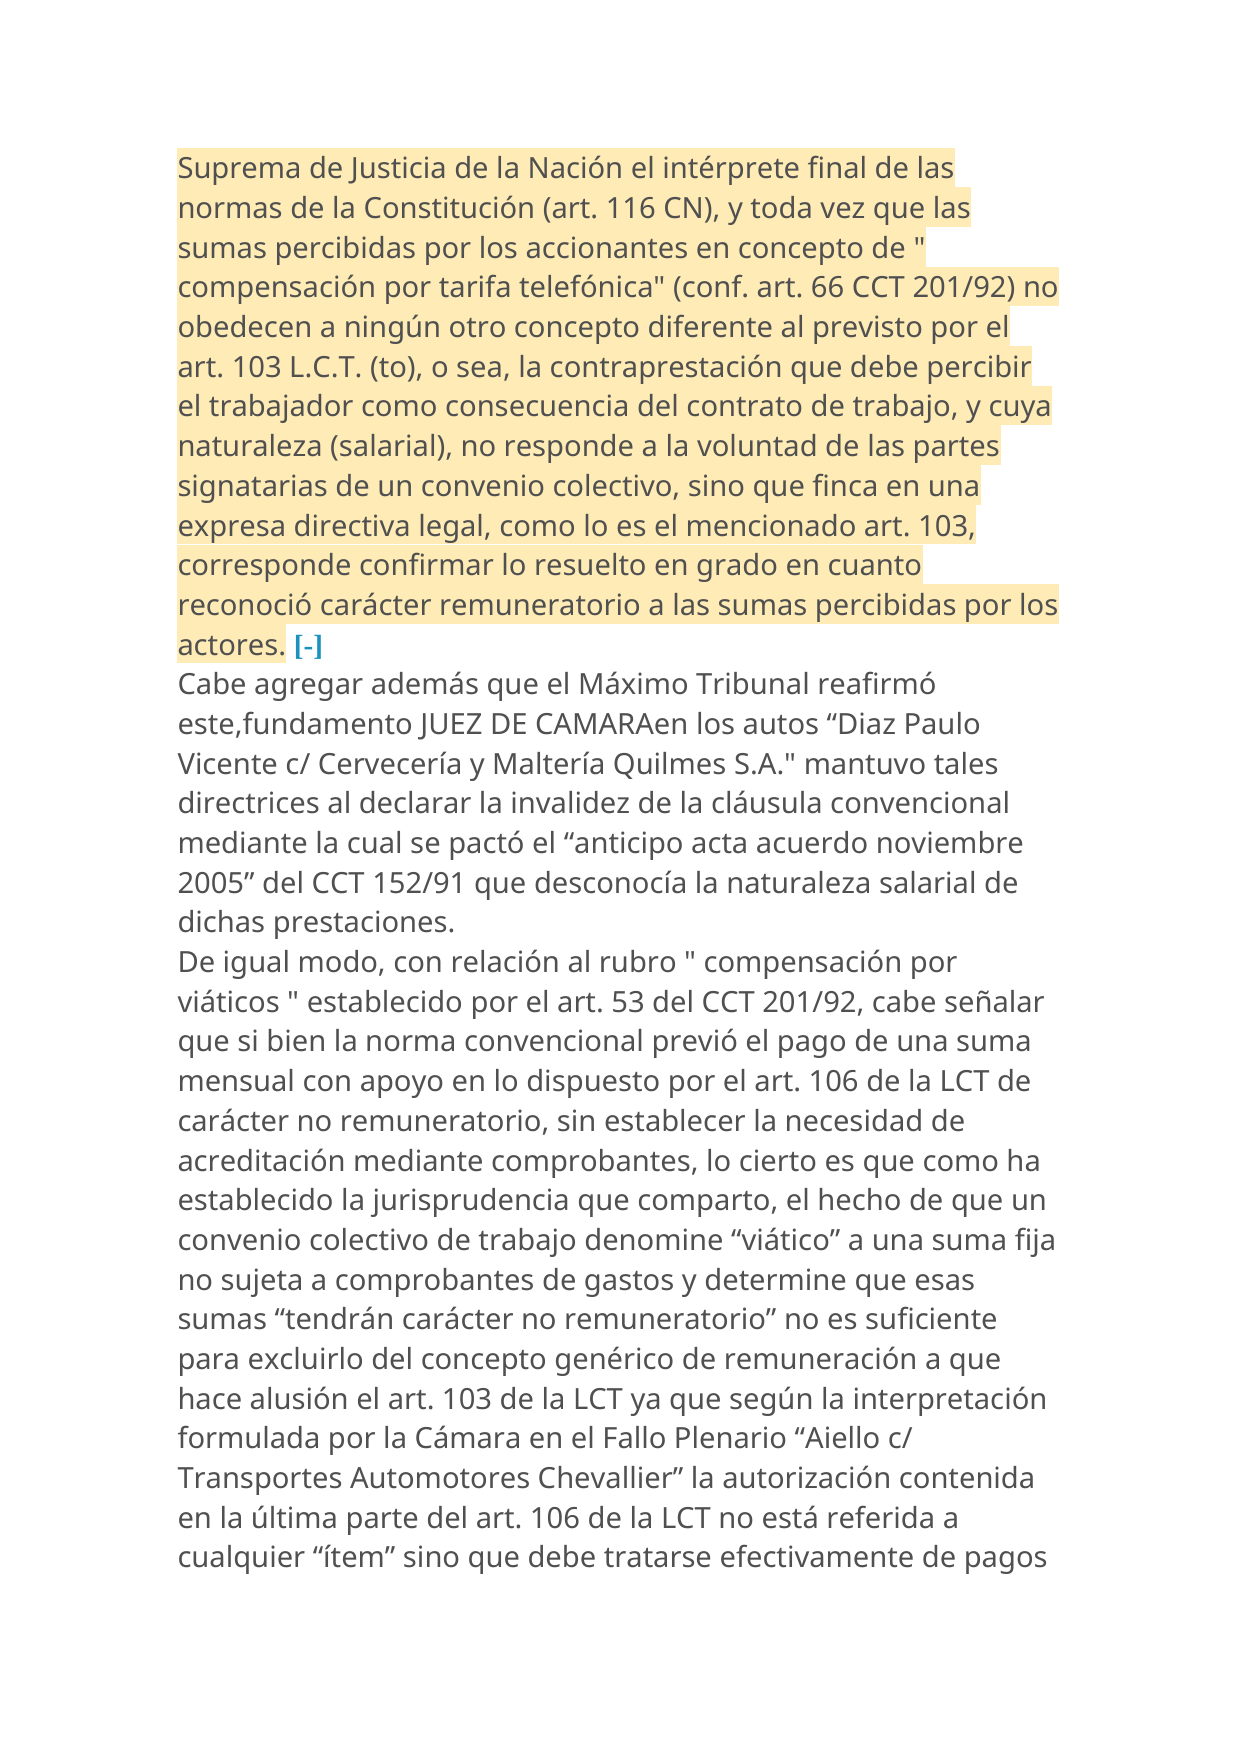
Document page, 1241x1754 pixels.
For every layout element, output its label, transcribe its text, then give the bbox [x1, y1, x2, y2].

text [177, 941, 1063, 1576]
text Cabe agregar además que el Máximo Tribunal reafirmó este,fundamento JUEZ DE CAMARAen los autos “Diaz Paulo Vicente c/ Cervecería y Maltería Quilmes S.A." mantuvo tales directrices al declarar la invalidez de la cláusula convencional mediante la cual se pactó el “anticipo acta acuerdo noviembre 2005” del CCT 152/91 que desconocía la naturaleza salarial de dichas prestaciones. [177, 663, 1063, 941]
